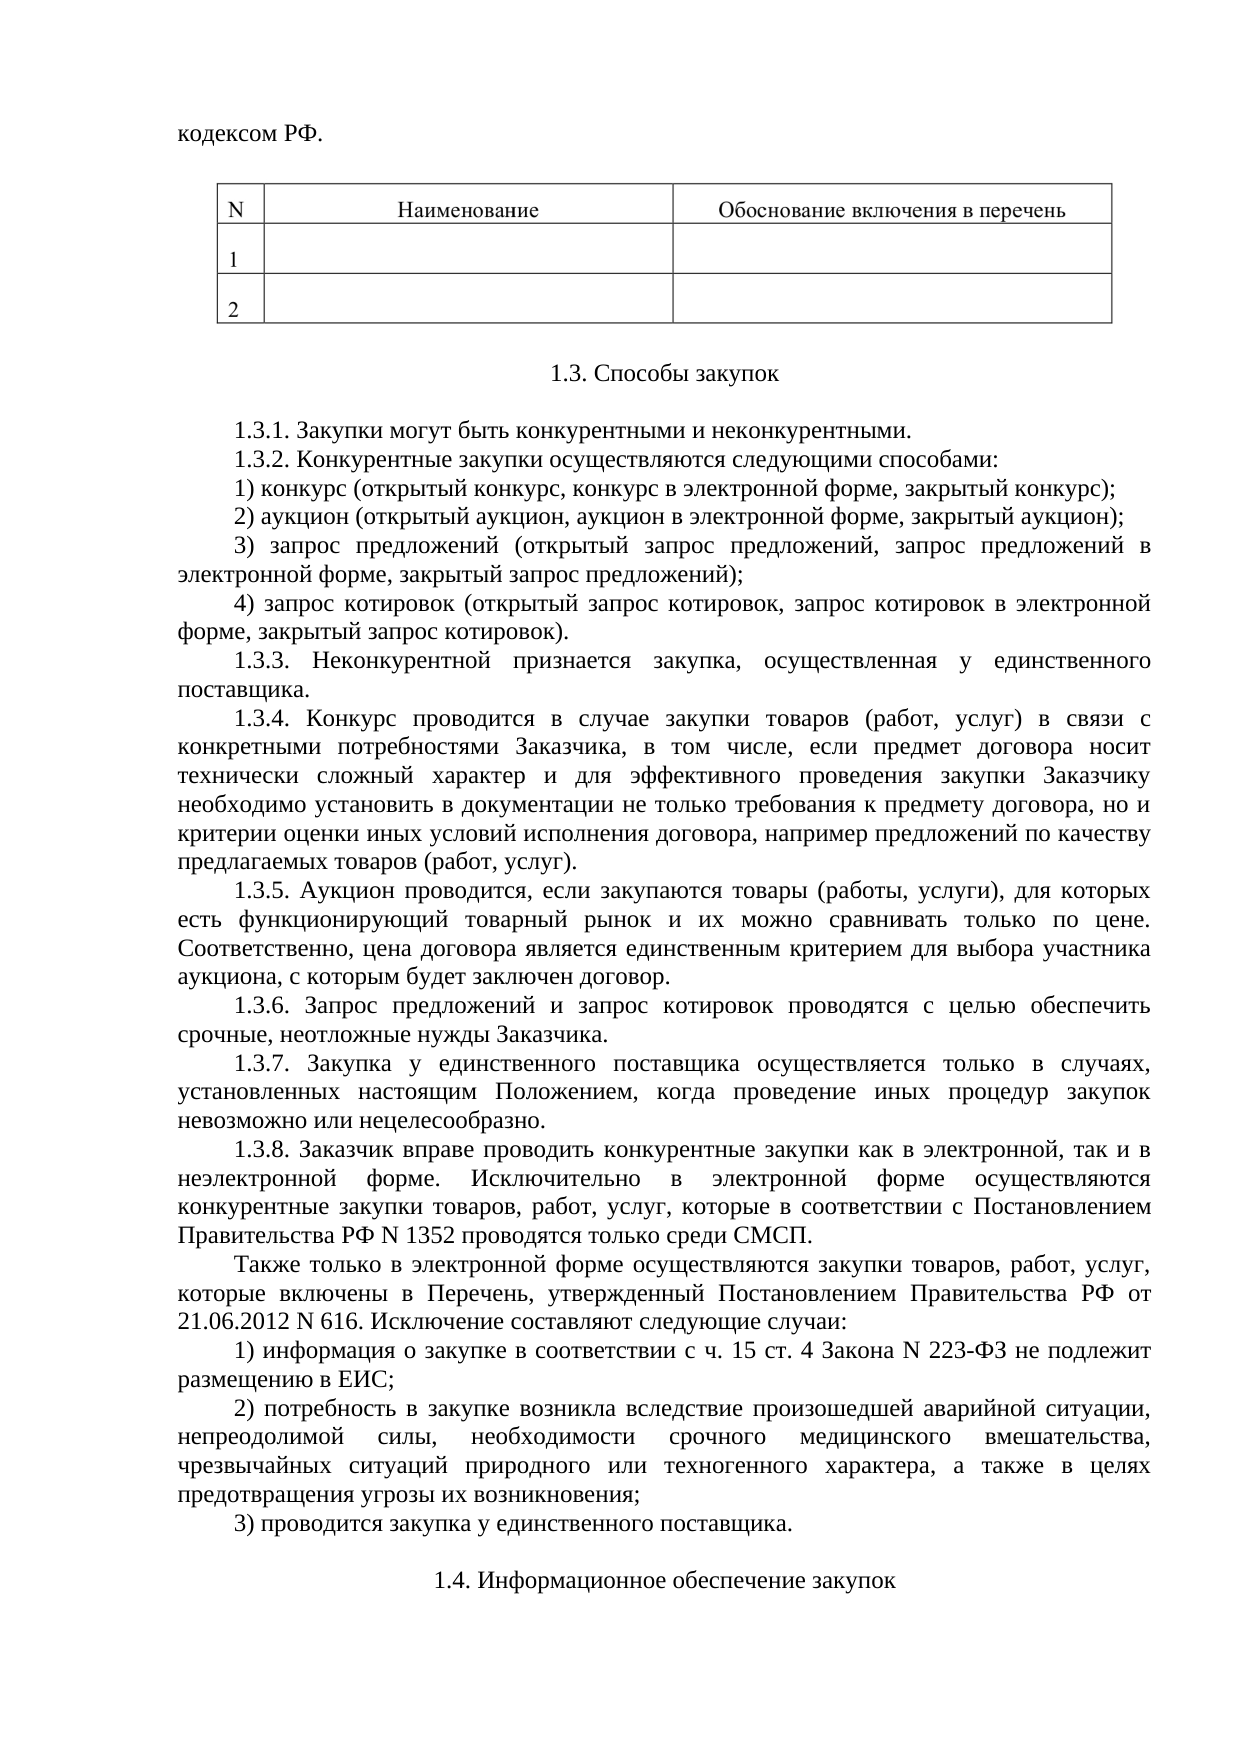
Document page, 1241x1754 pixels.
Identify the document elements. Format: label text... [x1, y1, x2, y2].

picture [210, 175, 1119, 329]
text 1.3.7. Закупка у единственного поставщика осуществляется только в случаях, установленных настоящим Положением, когда проведение иных процедур закупок невозможно или нецелесообразно. [177, 1048, 1152, 1134]
text 2) аукцион (открытый аукцион, аукцион в электронной форме, закрытый аукцион); [177, 501, 1152, 530]
text 1.3.2. Конкурентные закупки осуществляются следующими способами: [177, 444, 1152, 473]
text 3) запрос предложений (открытый запрос предложений, запрос предложений в электронной форме, закрытый запрос предложений); [177, 530, 1152, 588]
text 1.3.5. Аукцион проводится, если закупаются товары (работы, услуги), для которых есть функционирующий товарный рынок и их можно сравнивать только по цене. Соответственно, цена договора является единственным критерием для выбора участника аукциона, с которым будет заключен договор. [177, 875, 1152, 990]
text 1.4. Информационное обеспечение закупок [177, 1565, 1152, 1594]
text 1.3.1. Закупки могут быть конкурентными и неконкурентными. [177, 415, 1152, 444]
text 1.3. Способы закупок [177, 358, 1152, 386]
text 1) конкурс (открытый конкурс, конкурс в электронной форме, закрытый конкурс); [177, 473, 1152, 501]
text 1.3.6. Запрос предложений и запрос котировок проводятся с целью обеспечить срочные, неотложные нужды Заказчика. [177, 990, 1152, 1048]
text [177, 118, 1152, 147]
text 1.3.8. Заказчик вправе проводить конкурентные закупки как в электронной, так и в неэлектронной форме. Исключительно в электронной форме осуществляются конкурентные закупки товаров, работ, услуг, которые в соответствии с Постановлением Правительства РФ N 1352 проводятся только среди СМСП. [177, 1134, 1152, 1249]
text 1.3.3. Неконкурентной признается закупка, осуществленная у единственного поставщика. [177, 645, 1152, 703]
text 4) запрос котировок (открытый запрос котировок, запрос котировок в электронной форме, закрытый запрос котировок). [177, 588, 1152, 645]
text 1) информация о закупке в соответствии с ч. 15 ст. 4 Закона N 223-ФЗ не подлежит размещению в ЕИС; [177, 1335, 1152, 1393]
text Также только в электронной форме осуществляются закупки товаров, работ, услуг, которые включены в Перечень, утвержденный Постановлением Правительства РФ от 21.06.2012 N 616. Исключение составляют следующие случаи: [177, 1249, 1152, 1335]
text 2) потребность в закупке возникла вследствие произошедшей аварийной ситуации, непреодолимой силы, необходимости срочного медицинского вмешательства, чрезвычайных ситуаций природного или техногенного характера, а также в целях предотвращения угрозы их возникновения; [177, 1393, 1152, 1508]
text 1.3.4. Конкурс проводится в случае закупки товаров (работ, услуг) в связи с конкретными потребностями Заказчика, в том числе, если предмет договора носит технически сложный характер и для эффективного проведения закупки Заказчику необходимо установить в документации не только требования к предмету договора, но и критерии оценки иных условий исполнения договора, например предложений по качеству предлагаемых товаров (работ, услуг). [177, 703, 1152, 875]
text 3) проводится закупка у единственного поставщика. [177, 1508, 1152, 1536]
